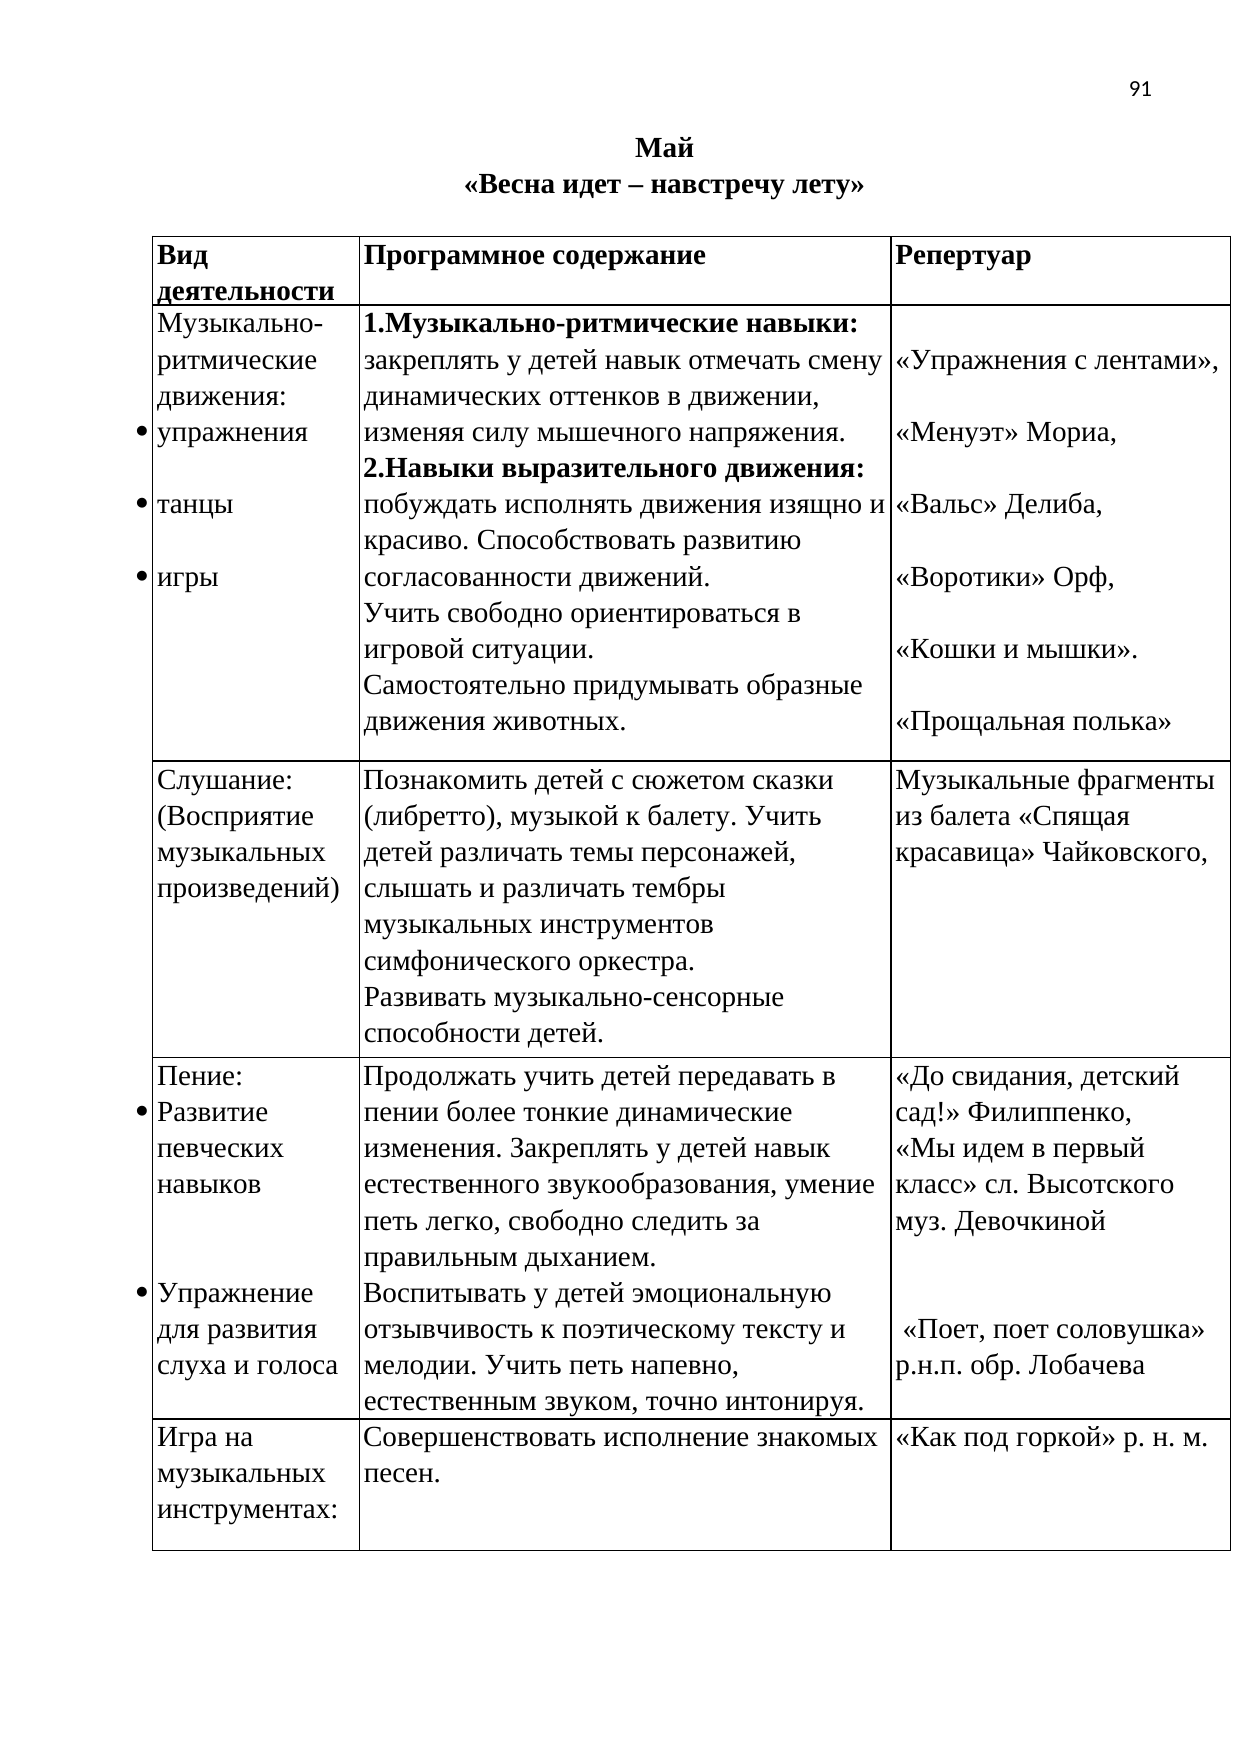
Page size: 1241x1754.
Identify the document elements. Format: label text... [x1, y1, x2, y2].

text «Весна идет – навстречу лету» [177, 166, 1152, 199]
table_cell Продолжать учить детей передавать в пении более тонкие динамические изменения. Закреплять у детей навык естественного звукообразования, умение петь легко, свободно следить за правильным дыханием. Воспитывать у детей эмоциональную отзывчивость к поэтическому тексту и мелодии. Учить петь напевно, естественным звуком, точно интонируя. [360, 1058, 890, 1418]
text Май [177, 130, 1152, 163]
table_header Вид деятельности [171, 237, 359, 304]
table_cell 1.Музыкально-ритмические навыки: закреплять у детей навык отмечать смену динамических оттенков в движении, изменяя силу мышечного напряжения. 2.Навыки выразительного движения: побуждать исполнять движения изящно и красиво. Способствовать развитию согласованности движений. Учить свободно ориентироваться в игровой ситуации. Самостоятельно придумывать образные движения животных. [360, 306, 890, 760]
table_cell Пение: Развитие певческих навыков Упражнение для развития слуха и голоса [153, 1058, 359, 1418]
table_header Программное содержание [360, 237, 890, 304]
table_cell Игра на музыкальных инструментах: [153, 1420, 359, 1550]
table_cell «Как под горкой» р. н. м. [892, 1420, 1230, 1550]
table_cell «До свидания, детский сад!» Филиппенко, «Мы идем в первый класс» сл. Высотского муз. Девочкиной «Поет, поет соловушка» р.н.п. обр. Лобачева [892, 1058, 1230, 1418]
table_header Репертуар [892, 237, 1230, 304]
table_cell Музыкально-ритмические движения: упражнения танцы игры [153, 306, 359, 760]
table_cell Музыкальные фрагменты из балета «Спящая красавица» Чайковского, [892, 762, 1230, 1056]
table_cell Слушание: (Восприятие музыкальных произведений) [153, 762, 359, 1056]
table_cell Совершенствовать исполнение знакомых песен. [360, 1420, 890, 1550]
table_cell Познакомить детей с сюжетом сказки (либретто), музыкой к балету. Учить детей различать темы персонажей, слышать и различать тембры музыкальных инструментов симфонического оркестра. Развивать музыкально-сенсорные способности детей. [360, 762, 890, 1056]
table_cell «Упражнения с лентами», «Менуэт» Мориа, «Вальс» Делиба, «Воротики» Орф, «Кошки и мышки». «Прощальная полька» [892, 306, 1230, 760]
